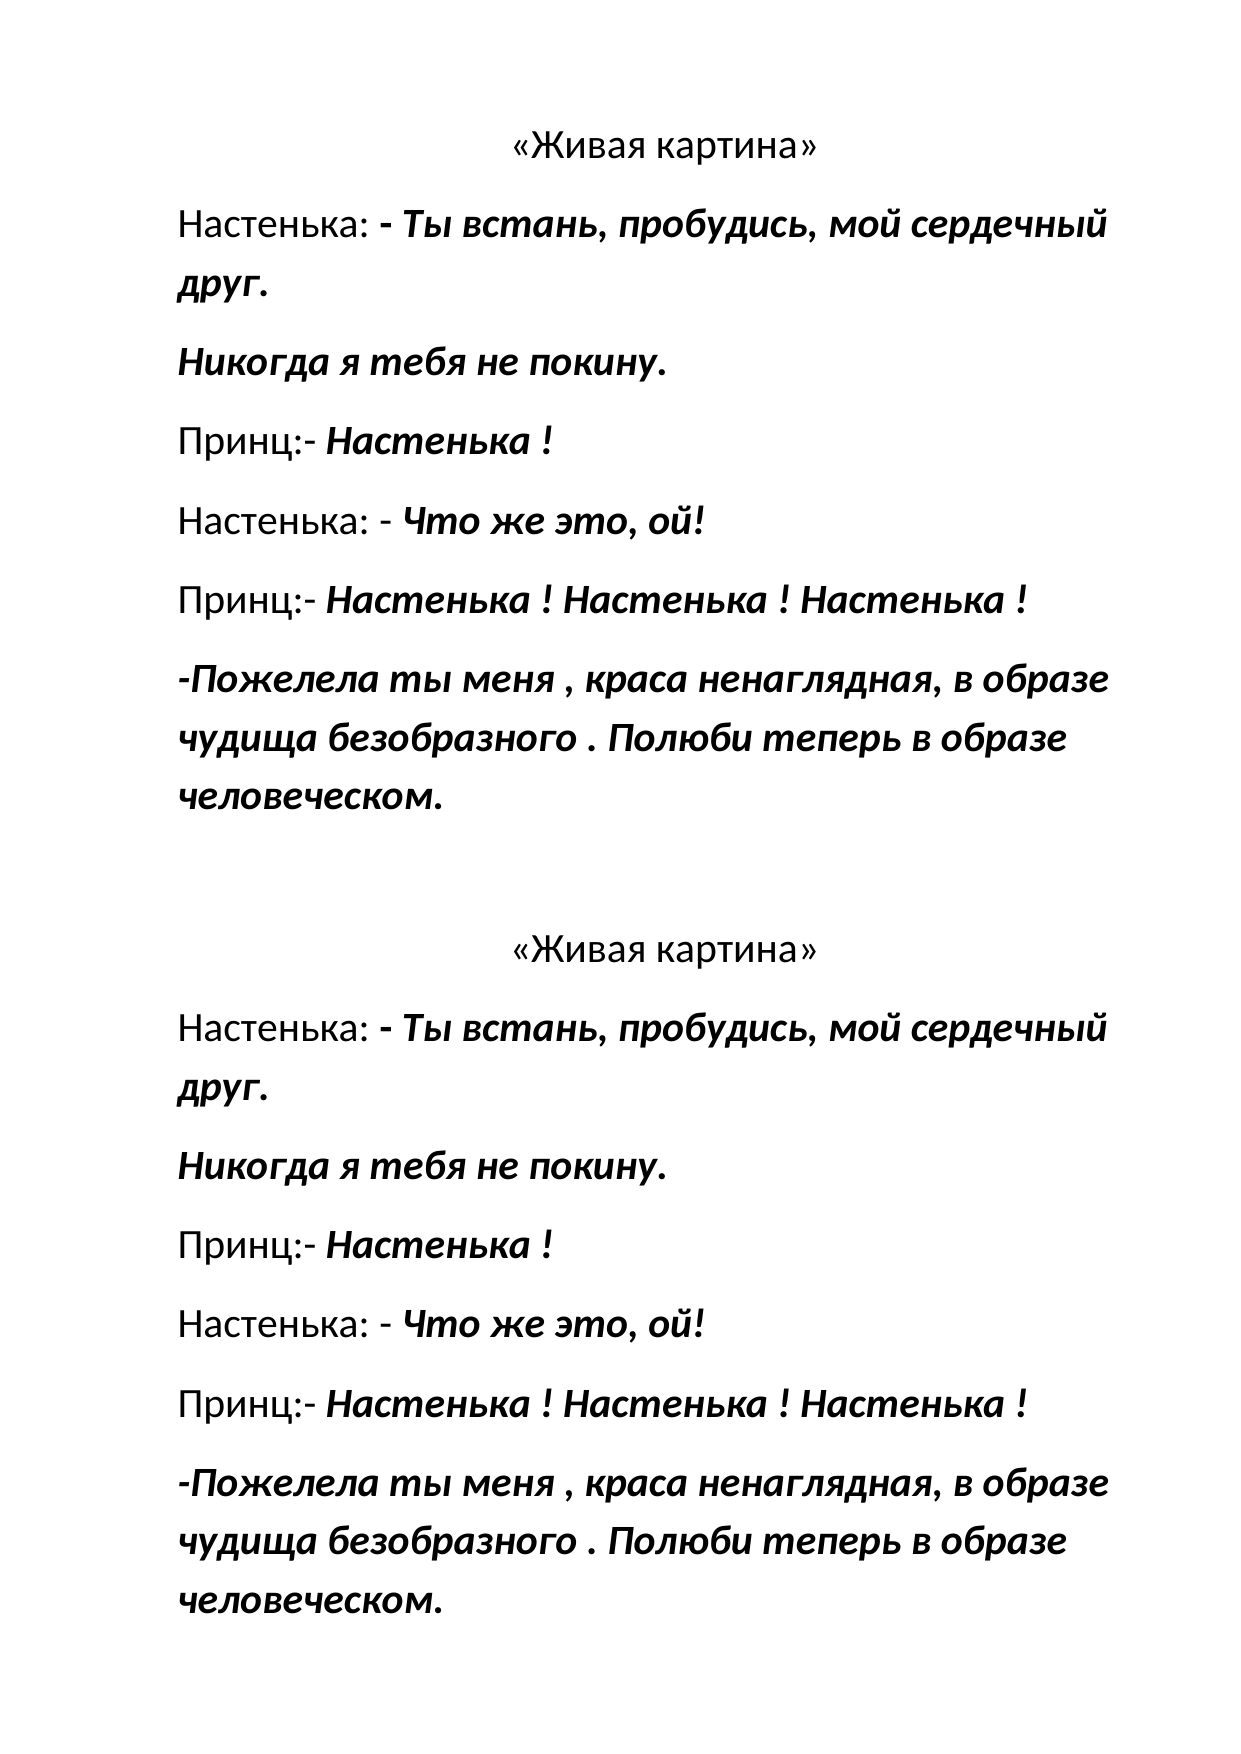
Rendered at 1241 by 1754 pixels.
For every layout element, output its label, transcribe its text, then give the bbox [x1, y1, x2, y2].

text -Пожелела ты меня , краса ненаглядная, в образе чудища безобразного . Полюби теперь в образе человеческом. [177, 652, 1152, 820]
text «Живая картина» [177, 118, 1152, 169]
text Никогда я тебя не покину. [177, 1139, 1152, 1190]
text -Пожелела ты меня , краса ненаглядная, в образе чудища безобразного . Полюби теперь в образе человеческом. [177, 1456, 1152, 1624]
text Принц:- Настенька ! [177, 414, 1152, 465]
text «Живая картина» [177, 922, 1152, 973]
text Настенька: - Что же это, ой! [177, 494, 1152, 544]
text Принц:- Настенька ! Настенька ! Настенька ! [177, 1377, 1152, 1427]
text Настенька: - Что же это, ой! [177, 1297, 1152, 1348]
text Настенька: - Ты встань, пробудись, мой сердечный друг. [177, 1001, 1152, 1110]
text Принц:- Настенька ! Настенька ! Настенька ! [177, 573, 1152, 624]
text Принц:- Настенька ! [177, 1218, 1152, 1269]
text Настенька: - Ты встань, пробудись, мой сердечный друг. [177, 197, 1152, 307]
text Никогда я тебя не покину. [177, 335, 1152, 386]
